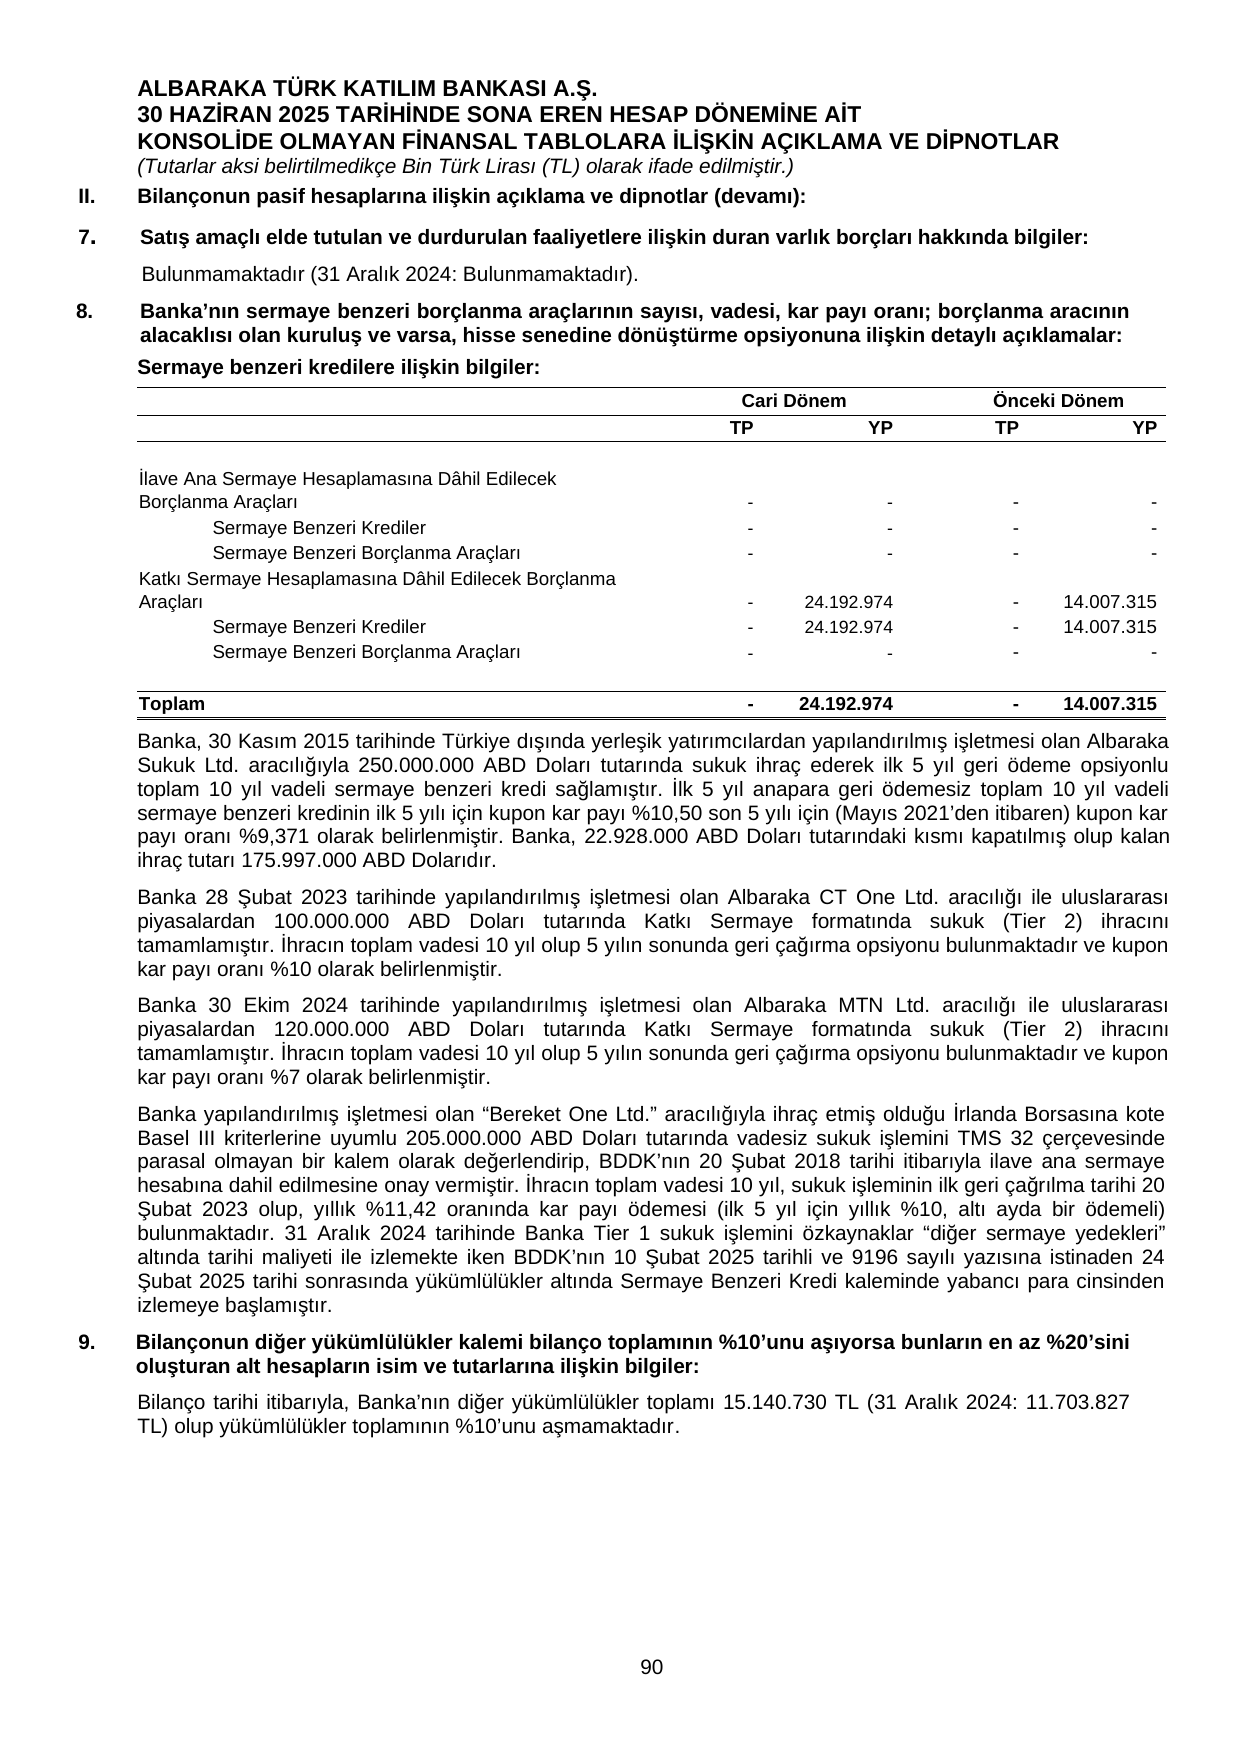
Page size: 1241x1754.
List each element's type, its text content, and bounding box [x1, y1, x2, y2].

text Bilanço tarihi itibarıyla, Banka’nın diğer yükümlülükler toplamı 15.140.730 TL (31 Aralık 2024: 11.703.827 TL) olup yükümlülükler toplamının %10’unu aşmamaktadır. [137, 1390, 1131, 1438]
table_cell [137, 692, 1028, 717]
text Banka 30 Ekim 2024 tarihinde yapılandırılmış işletmesi olan Albaraka MTN Ltd. aracılığı ile uluslararası piyasalardan 120.000.000 ABD Doları tutarında Katkı Sermaye formatında sukuk (Tier 2) ihracını tamamlamıştır. İhracın toplam vadesi 10 yıl olup 5 yılın sonunda geri çağırma opsiyonu bulunmaktadır ve kupon kar payı oranı %7 olarak belirlenmiştir. [137, 993, 1171, 1089]
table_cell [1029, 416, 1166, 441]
text Banka 28 Şubat 2023 tarihinde yapılandırılmış işletmesi olan Albaraka CT One Ltd. aracılığı ile uluslararası piyasalardan 100.000.000 ABD Doları tutarında Katkı Sermaye formatında sukuk (Tier 2) ihracını tamamlamıştır. İhracın toplam vadesi 10 yıl olup 5 yılın sonunda geri çağırma opsiyonu bulunmaktadır ve kupon kar payı oranı %10 olarak belirlenmiştir. [137, 885, 1171, 981]
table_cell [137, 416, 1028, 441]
text II. Bilançonun pasif hesaplarına ilişkin açıklama ve dipnotlar (devamı): [78, 184, 1166, 208]
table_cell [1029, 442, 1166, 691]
text 9. Bilançonun diğer yükümlülükler kalemi bilanço toplamının %10’unu aşıyorsa bunların en az %20’sini oluşturan alt hesapların isim ve tutarlarına ilişkin bilgiler: [78, 1329, 1131, 1377]
text Bulunmamaktadır (31 Aralık 2024: Bulunmamaktadır). [140, 262, 1166, 286]
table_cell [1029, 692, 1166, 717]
text Sermaye benzeri kredilere ilişkin bilgiler: [137, 355, 1166, 379]
text Banka yapılandırılmış işletmesi olan “Bereket One Ltd.” aracılığıyla ihraç etmiş olduğu İrlanda Borsasına kote Basel III kriterlerine uyumlu 205.000.000 ABD Doları tutarında vadesiz sukuk işlemini TMS 32 çerçevesinde parasal olmayan bir kalem olarak değerlendirip, BDDK’nın 20 Şubat 2018 tarihi itibarıyla ilave ana sermaye hesabına dahil edilmesine onay vermiştir. İhracın toplam vadesi 10 yıl, sukuk işleminin ilk geri çağrılma tarihi 20 Şubat 2023 olup, yıllık %11,42 oranında kar payı ödemesi (ilk 5 yıl için yıllık %10, altı ayda bir ödemeli) bulunmaktadır. 31 Aralık 2024 tarihinde Banka Tier 1 sukuk işlemini özkaynaklar “diğer sermaye yedekleri” altında tarihi maliyeti ile izlemekte iken BDDK’nın 10 Şubat 2025 tarihli ve 9196 sayılı yazısına istinaden 24 Şubat 2025 tarihi sonrasında yükümlülükler altında Sermaye Benzeri Kredi kaleminde yabancı para cinsinden izlemeye başlamıştır. [137, 1101, 1166, 1317]
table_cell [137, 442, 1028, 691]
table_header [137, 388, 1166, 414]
text 7. Satış amaçlı elde tutulan ve durdurulan faaliyetlere ilişkin duran varlık borçları hakkında bilgiler: [78, 221, 1173, 249]
text Banka, 30 Kasım 2015 tarihinde Türkiye dışında yerleşik yatırımcılardan yapılandırılmış işletmesi olan Albaraka Sukuk Ltd. aracılığıyla 250.000.000 ABD Doları tutarında sukuk ihraç ederek ilk 5 yıl geri ödeme opsiyonlu toplam 10 yıl vadeli sermaye benzeri kredi sağlamıştır. İlk 5 yıl anapara geri ödemesiz toplam 10 yıl vadeli sermaye benzeri kredinin ilk 5 yılı için kupon kar payı %10,50 son 5 yılı için (Mayıs 2021’den itibaren) kupon kar payı oranı %9,371 olarak belirlenmiştir. Banka, 22.928.000 ABD Doları tutarındaki kısmı kapatılmış olup kalan ihraç tutarı 175.997.000 ABD Dolarıdır. [137, 728, 1171, 872]
text 8. Banka’nın sermaye benzeri borçlanma araçlarının sayısı, vadesi, kar payı oranı; borçlanma aracının alacaklısı olan kuruluş ve varsa, hisse senedine dönüştürme opsiyonuna ilişkin detaylı açıklamalar: [70, 298, 1131, 346]
